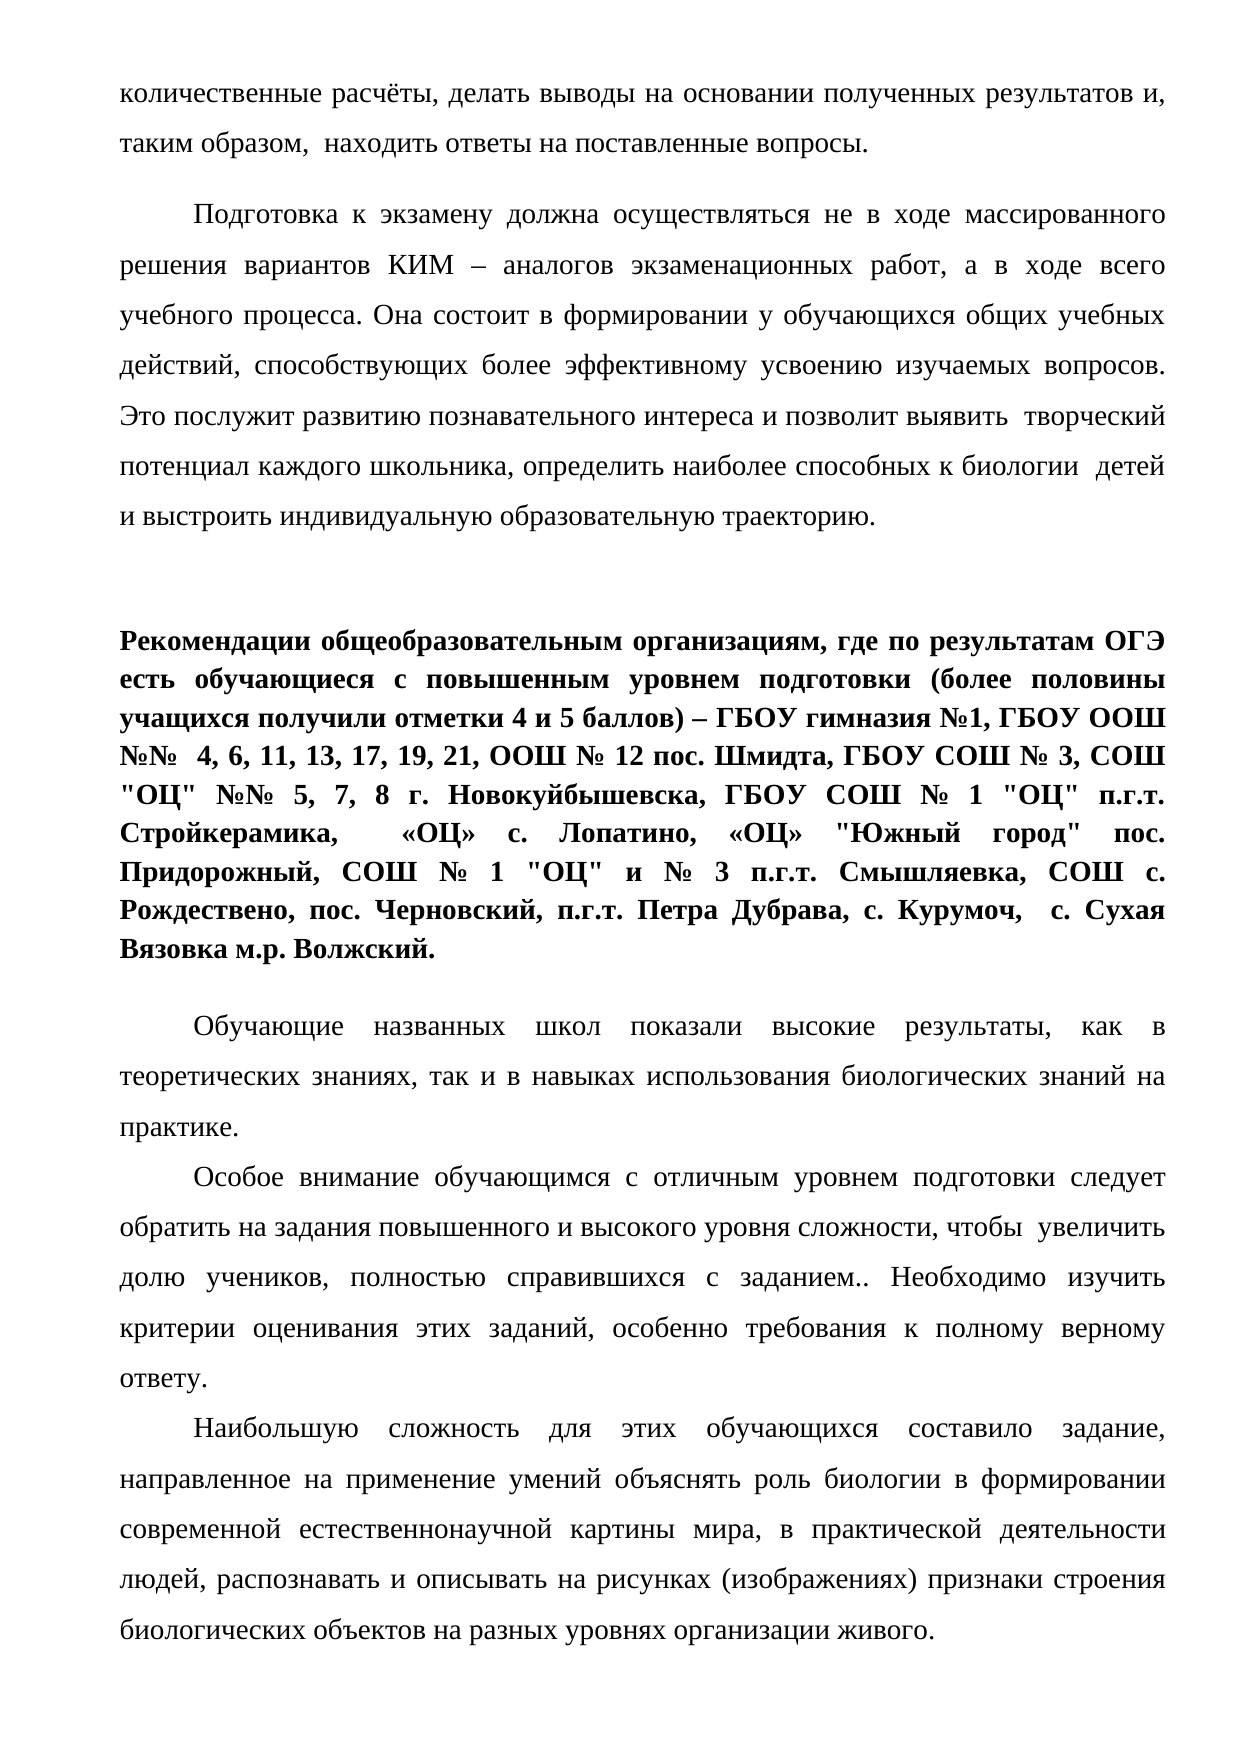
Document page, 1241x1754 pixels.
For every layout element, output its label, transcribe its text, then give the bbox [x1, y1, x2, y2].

text Особое внимание обучающимся с отличным уровнем подготовки следует обратить на задания повышенного и высокого уровня сложности, чтобы увеличить долю учеников, полностью справившихся с заданием.. Необходимо изучить критерии оценивания этих заданий, особенно требования к полному верному ответу. [119, 1159, 1167, 1394]
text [119, 75, 1167, 159]
text Рекомендации общеобразовательным организациям, где по результатам ОГЭ есть обучающиеся с повышенным уровнем подготовки (более половины учащихся получили отметки 4 и 5 баллов) – ГБОУ гимназия №1, ГБОУ ООШ №№ 4, 6, 11, 13, 17, 19, 21, ООШ № 12 пос. Шмидта, ГБОУ СОШ № 3, СОШ "ОЦ" №№ 5, 7, 8 г. Новокуйбышевска, ГБОУ СОШ № 1 "ОЦ" п.г.т. Стройкерамика, «ОЦ» с. Лопатино, «ОЦ» "Южный город" пос. Придорожный, СОШ № 1 "ОЦ" и № 3 п.г.т. Смышляевка, СОШ с. Рождествено, поc. Черновский, п.г.т. Петра Дубрава, с. Курумоч, с. Сухая Вязовка м.р. Волжский. [119, 623, 1167, 964]
text Обучающие названных школ показали высокие результаты, как в теоретических знаниях, так и в навыках использования биологических знаний на практике. [119, 1008, 1167, 1142]
text Подготовка к экзамену должна осуществляться не в ходе массированного решения вариантов КИМ – аналогов экзаменационных работ, а в ходе всего учебного процесса. Она состоит в формировании у обучающихся общих учебных действий, способствующих более эффективному усвоению изучаемых вопросов. Это послужит развитию познавательного интереса и позволит выявить творческий потенциал каждого школьника, определить наиболее способных к биологии детей и выстроить индивидуальную образовательную траекторию. [119, 196, 1167, 532]
text Наибольшую сложность для этих обучающихся составило задание, направленное на применение умений объяснять роль биологии в формировании современной естественнонаучной картины мира, в практической деятельности людей, распознавать и описывать на рисунках (изображениях) признаки строения биологических объектов на разных уровнях организации живого. [119, 1411, 1167, 1645]
